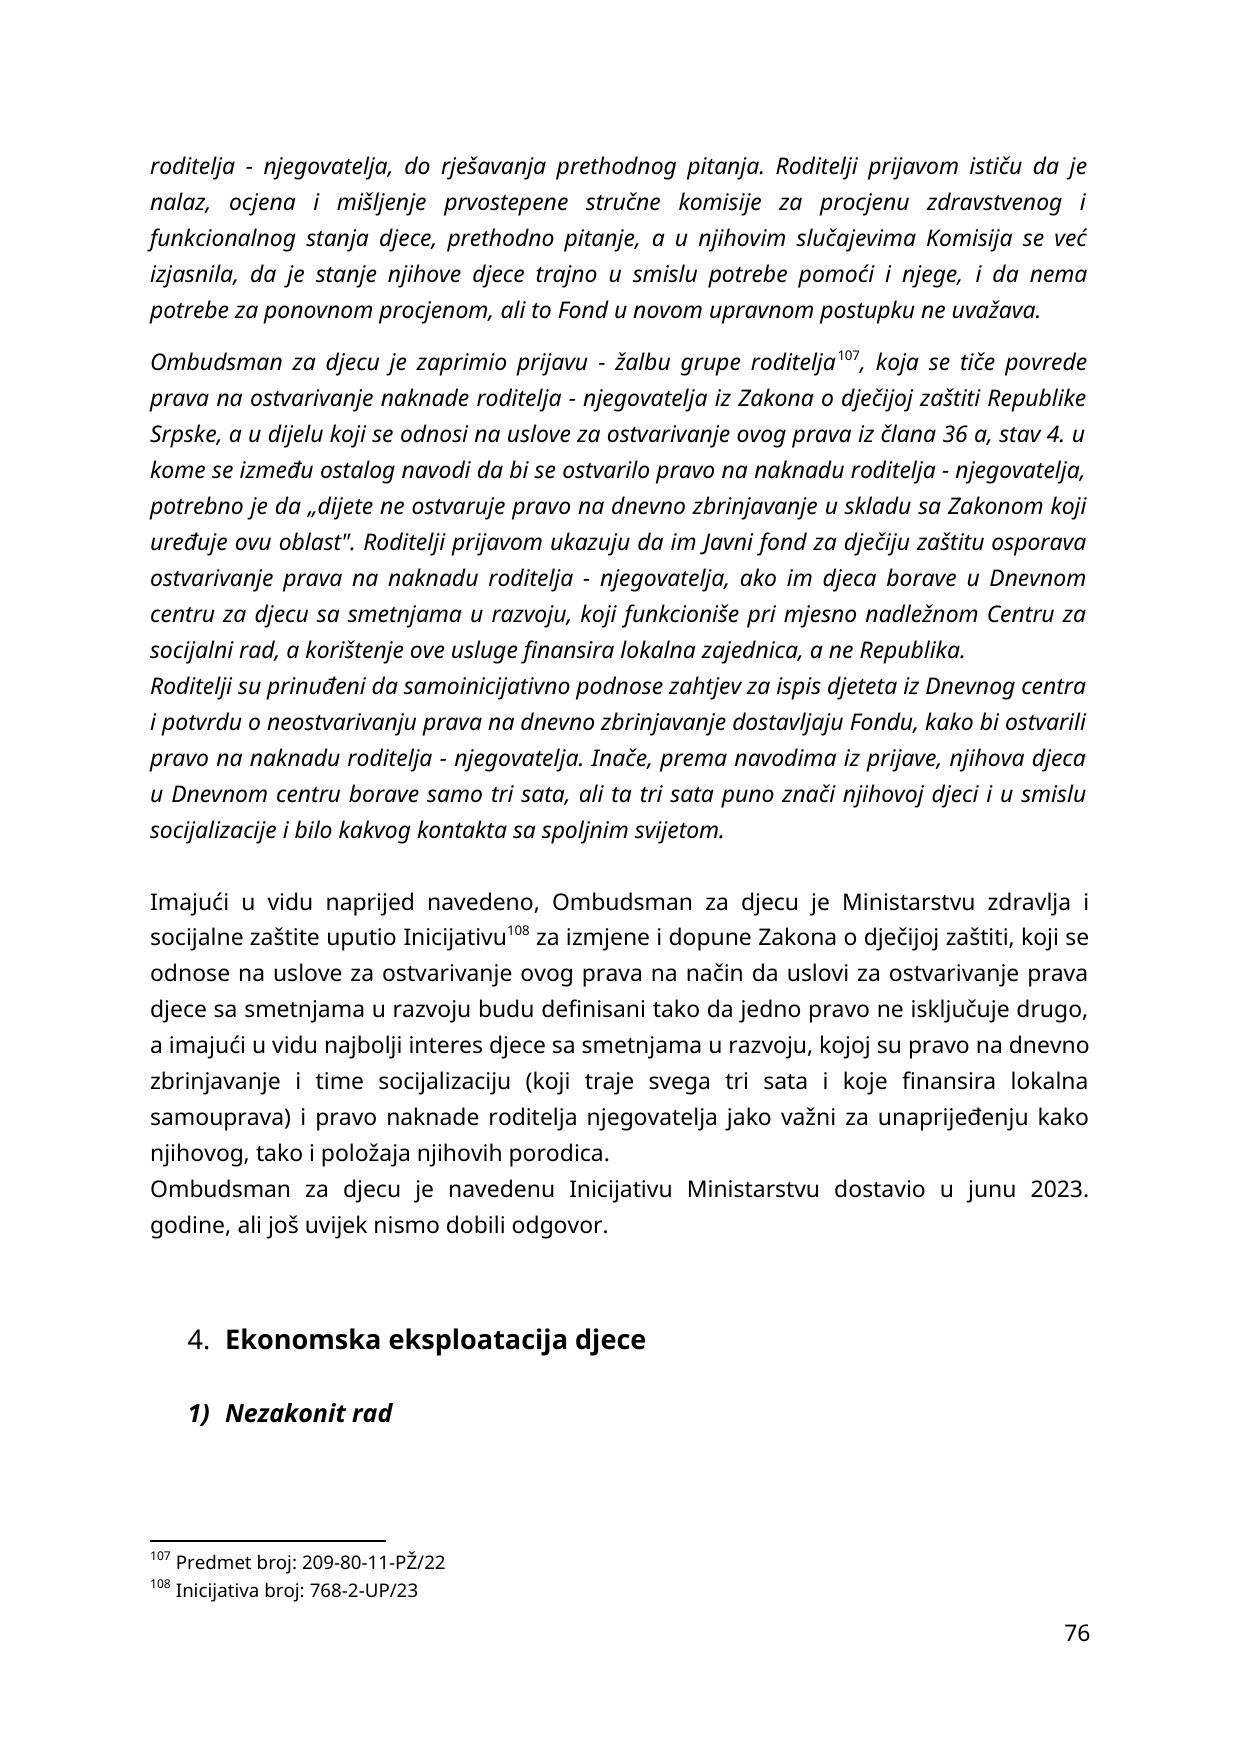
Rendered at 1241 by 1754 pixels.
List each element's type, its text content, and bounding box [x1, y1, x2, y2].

text Imajući u vidu naprijed navedeno, Ombudsman za djecu je Ministarstvu zdravlja i socijalne zaštite uputio Inicijativu za izmjene i dopune Zakona o dječijoj zaštiti, koji se odnose na uslove za ostvarivanje ovog prava na način da uslovi za ostvarivanje prava djece sa smetnjama u razvoju budu definisani tako da jedno pravo ne isključuje drugo, a imajući u vidu najbolji interes djece sa smetnjama u razvoju, kojoj su pravo na dnevno zbrinjavanje i time socijalizaciju (koji traje svega tri sata i koje finansira lokalna samouprava) i pravo naknade roditelja njegovatelja jako važni za unaprijeđenju kako njihovog, tako i položaja njihovih porodica. [150, 885, 1090, 1168]
text Ombudsman za djecu je zaprimio prijavu - žalbu grupe roditelja, koja se tiče povrede prava na ostvarivanje naknade roditelja - njegovatelja iz Zakona o dječijoj zaštiti Republike Srpske, a u dijelu koji se odnosi na uslove za ostvarivanje ovog prava iz člana 36 a, stav 4. u kome se između ostalog navodi da bi se ostvarilo pravo na naknadu roditelja - njegovatelja, potrebno je da „dijete ne ostvaruje pravo na dnevno zbrinjavanje u skladu sa Zakonom koji uređuje ovu oblast". Roditelji prijavom ukazuju da im Javni fond za dječiju zaštitu osporava ostvarivanje prava na naknadu roditelja - njegovatelja, ako im djeca borave u Dnevnom centru za djecu sa smetnjama u razvoju, koji funkcioniše pri mjesno nadležnom Centru za socijalni rad, a korištenje ove usluge finansira lokalna zajednica, a ne Republika. [150, 346, 1090, 665]
subtitle Ekonomska eksploatacija djece [187, 1321, 1090, 1358]
text Ombudsman za djecu je navedenu Inicijativu Ministarstvu dostavio u junu 2023. godine, ali još uvijek nismo dobili odgovor. [150, 1173, 1090, 1240]
text Roditelji su prinuđeni da samoinicijativno podnose zahtjev za ispis djeteta iz Dnevnog centra i potvrdu o neostvarivanju prava na dnevno zbrinjavanje dostavljaju Fondu, kako bi ostvarili pravo na naknadu roditelja - njegovatelja. Inače, prema navodima iz prijave, njihova djeca u Dnevnom centru borave samo tri sata, ali ta tri sata puno znači njihovoj djeci i u smislu socijalizacije i bilo kakvog kontakta sa spoljnim svijetom. [150, 670, 1090, 845]
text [150, 150, 1090, 325]
subtitle Nezakonit rad [187, 1395, 1090, 1429]
